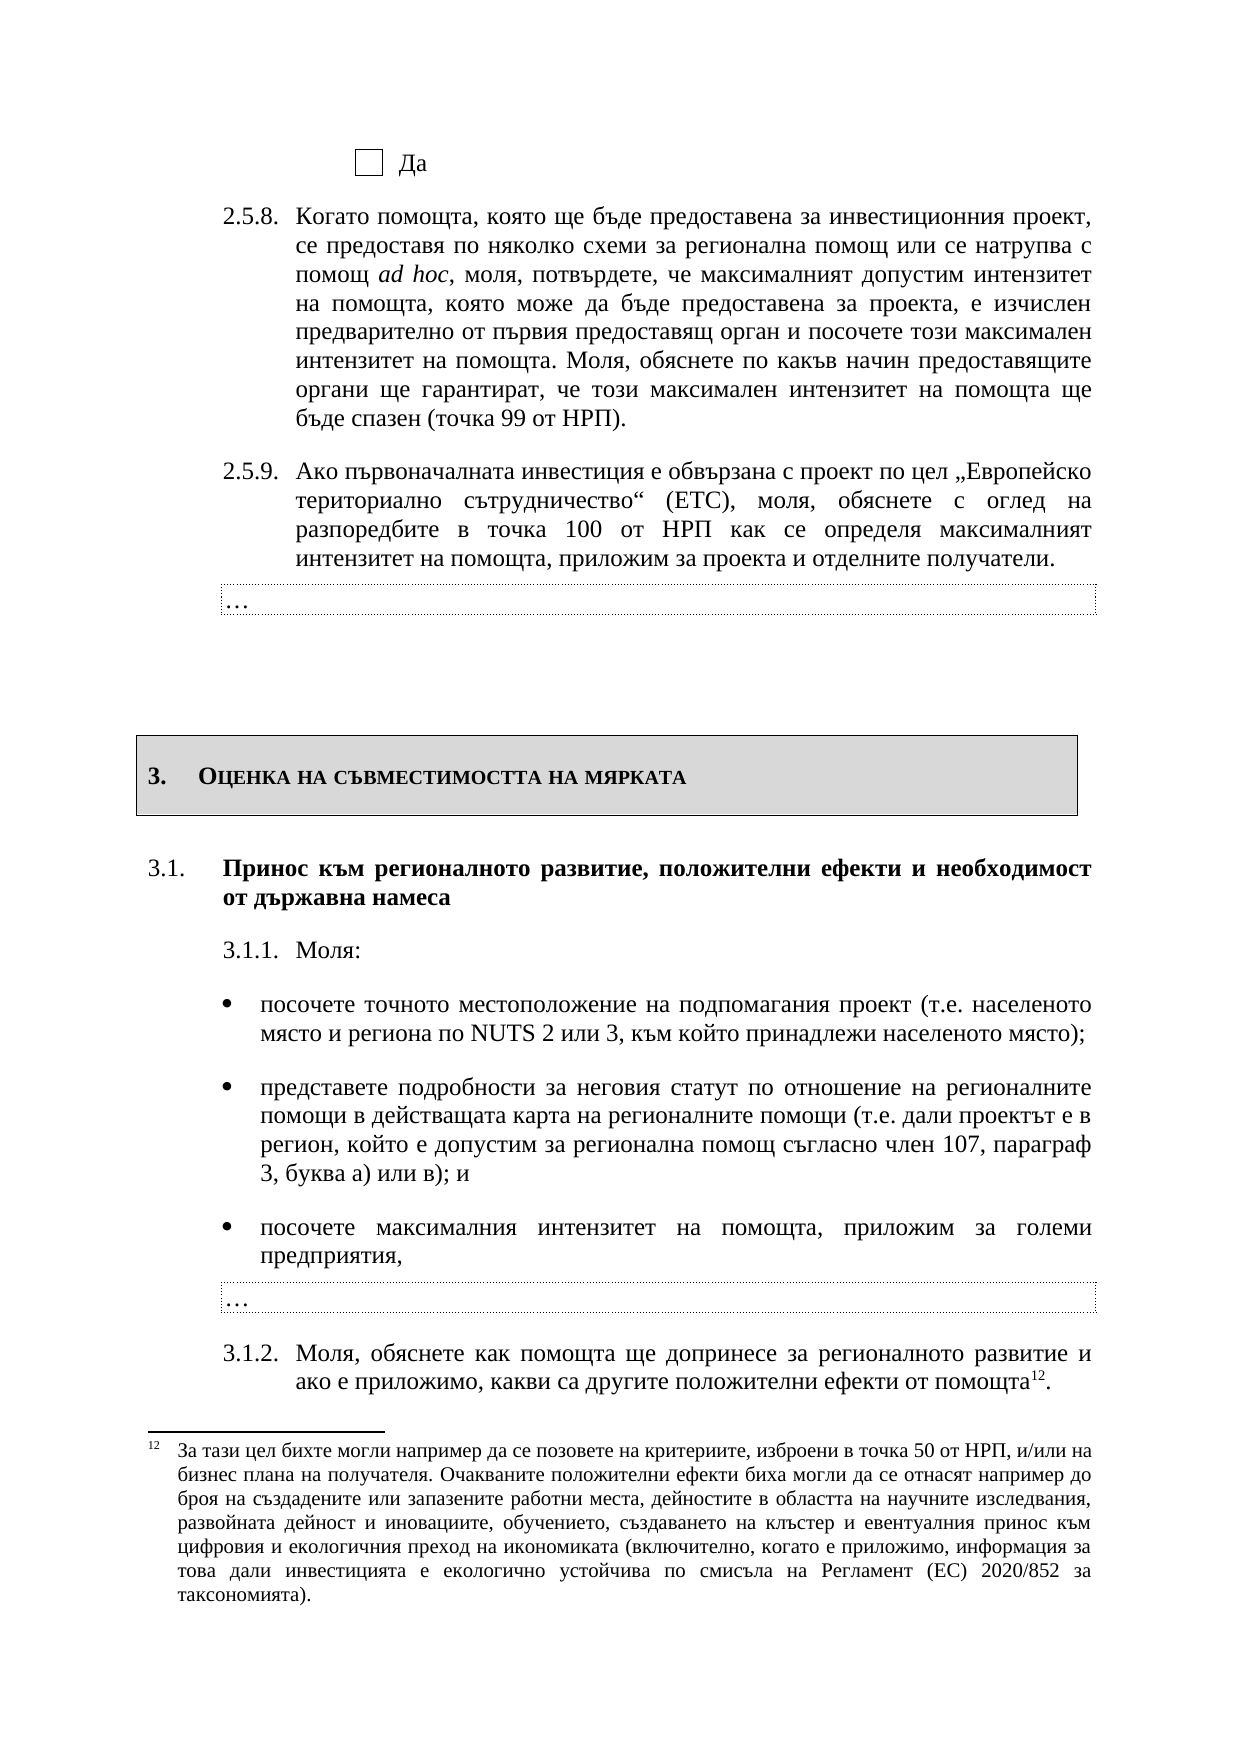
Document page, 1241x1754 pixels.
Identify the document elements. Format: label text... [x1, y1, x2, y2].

table_header … [221, 584, 1096, 614]
list представете подробности за неговия статут по отношение на регионалните помощи в действащата карта на регионалните помощи (т.е. дали проектът е в регион, който е допустим за регионална помощ съгласно член 107, параграф 3, буква а) или в); и [223, 1072, 1093, 1187]
list посочете точното местоположение на подпомагания проект (т.е. населеното място и региона по NUTS 2 или 3, към който принадлежи населеното място); [223, 989, 1093, 1047]
list Принос към регионалното развитие, положителни ефекти и необходимост от държавна намеса [148, 853, 1093, 911]
list посочете максималния интензитет на помощта, приложим за големи предприятия, [223, 1212, 1093, 1269]
list Когато помощта, която ще бъде предоставена за инвестиционния проект, се предоставя по няколко схеми за регионална помощ или се натрупва с помощ ad hoc, моля, потвърдете, че максималният допустим интензитет на помощта, която може да бъде предоставена за проекта, е изчислен предварително от първия предоставящ орган и посочете този максимален интензитет на помощта. Моля, обяснете по какъв начин предоставящите органи ще гарантират, че този максимален интензитет на помощта ще бъде спазен (точка 99 от НРП). [223, 201, 1093, 431]
list Моля, обяснете как помощта ще допринесе за регионалното развитие и ако е приложимо, какви са другите положителни ефекти от помощта. [223, 1338, 1093, 1395]
list Моля: [223, 936, 1093, 964]
table_header … [221, 1282, 1096, 1312]
text Да [354, 148, 1093, 176]
list Ако първоначалната инвестиция е обвързана с проект по цел „Европейско териториално сътрудничество“ (ЕТС), моля, обяснете с оглед на разпоредбите в точка 100 от НРП как се определя максималният интензитет на помощта, приложим за проекта и отделните получатели. [223, 456, 1093, 571]
table_header Оценка на съвместимостта на мярката [137, 736, 1077, 814]
